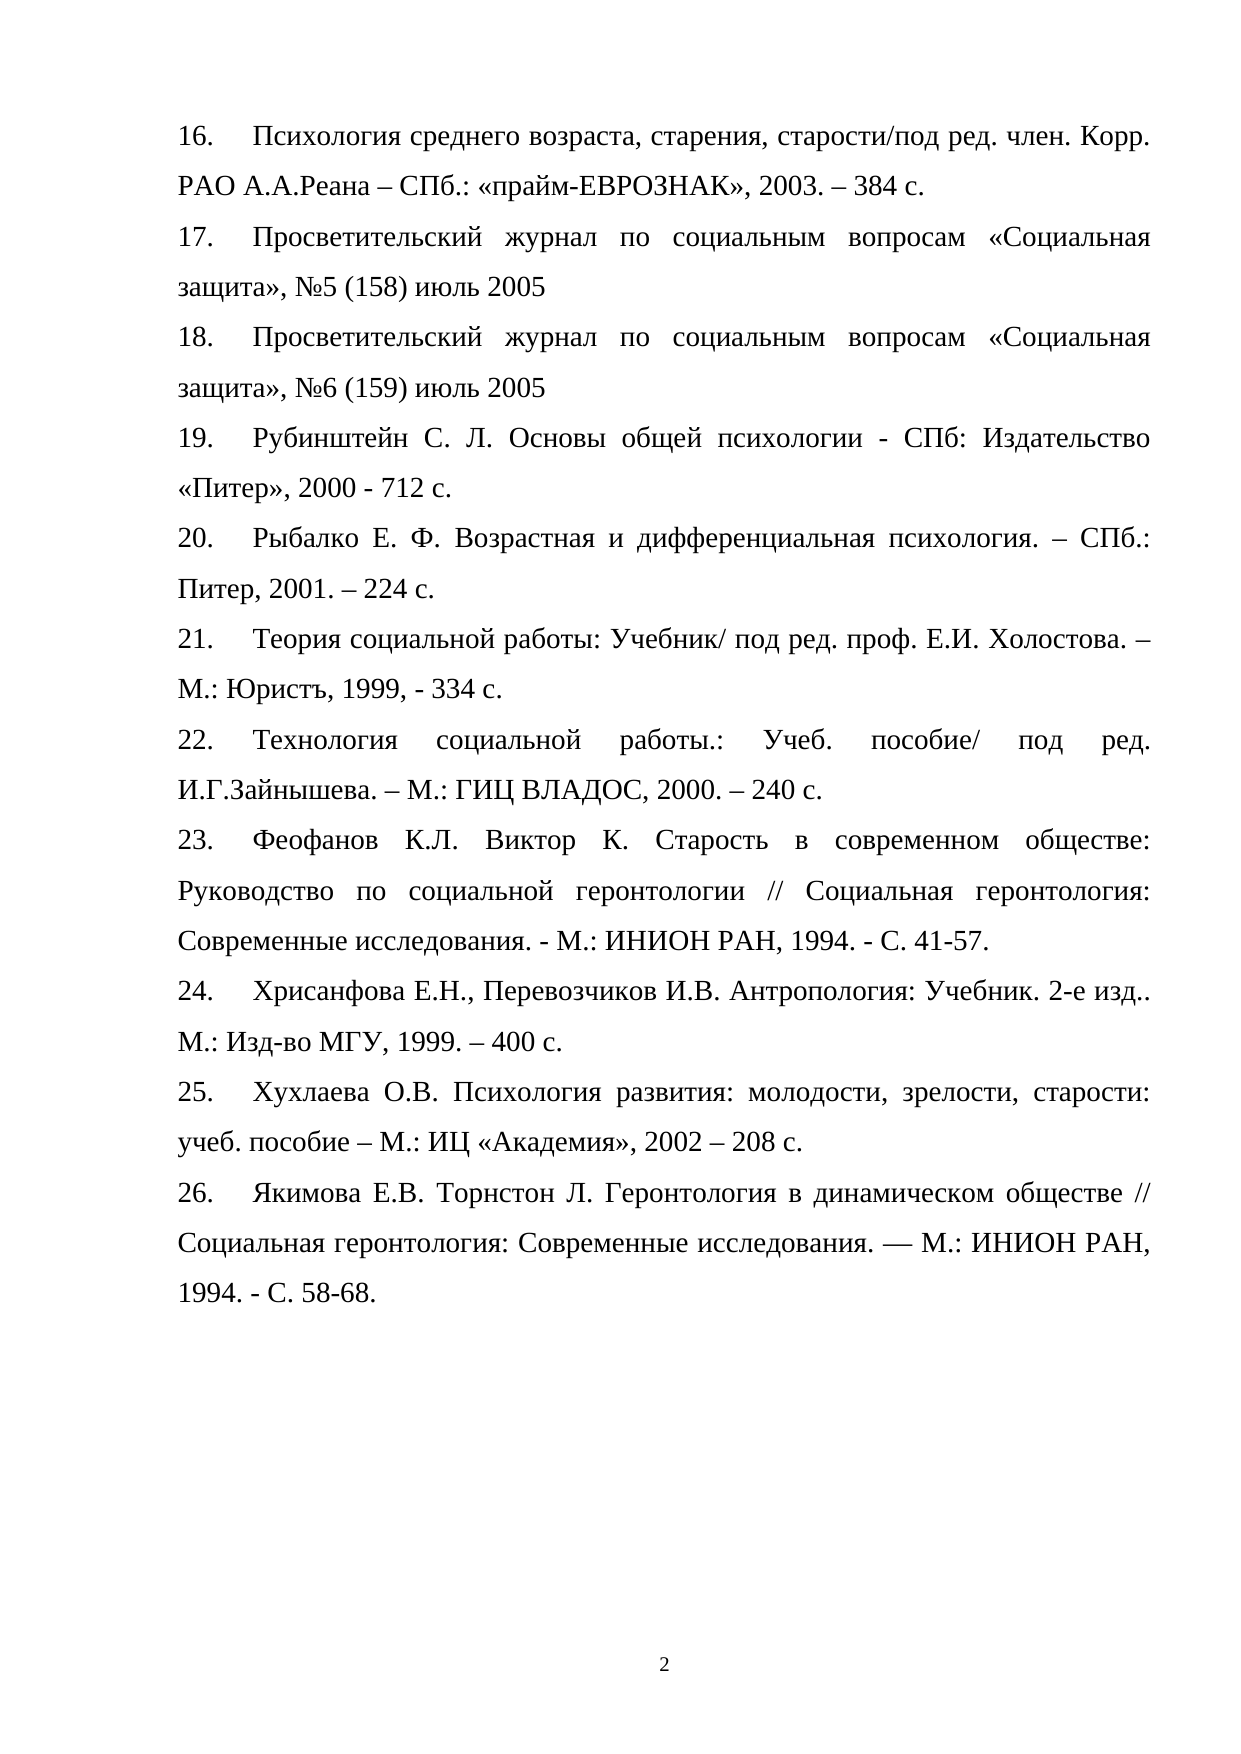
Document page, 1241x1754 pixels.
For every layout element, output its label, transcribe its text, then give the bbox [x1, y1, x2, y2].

list Психология среднего возраста, старения, старости/под ред. член. Корр. РАО А.А.Реана – СПб.: «прайм-ЕВРОЗНАК», 2003. – 384 с. [177, 118, 1152, 202]
list Рыбалко Е. Ф. Возрастная и дифференциальная психология. – СПб.: Питер, 2001. – 224 с. [177, 521, 1152, 604]
list Якимова Е.В. Торнстон Л. Геронтология в динамическом обществе // Социальная геронтология: Современные исследования. — М.: ИНИОН РАН, 1994. - С. 58-68. [177, 1175, 1152, 1309]
list Рубинштейн С. Л. Основы общей психологии - СПб: Издательство «Питер», 2000 - 712 с. [177, 420, 1152, 504]
list Просветительский журнал по социальным вопросам «Социальная защита», №6 (159) июль 2005 [177, 319, 1152, 403]
list Технология социальной работы.: Учеб. пособие/ под ред. И.Г.Зайнышева. – М.: ГИЦ ВЛАДОС, 2000. – 240 с. [177, 722, 1152, 806]
list Просветительский журнал по социальным вопросам «Социальная защита», №5 (158) июль 2005 [177, 219, 1152, 303]
list Феофанов К.Л. Виктор К. Старость в современном обществе: Руководство по социальной геронтологии // Социальная геронтология: Современные исследования. - М.: ИНИОН РАН, 1994. - С. 41-57. [177, 822, 1152, 957]
list Хрисанфова Е.Н., Перевозчиков И.В. Антропология: Учебник. 2-е изд.. М.: Изд-во МГУ, 1999. – 400 с. [177, 973, 1152, 1057]
list Теория социальной работы: Учебник/ под ред. проф. Е.И. Холостова. – М.: Юристъ, 1999, - 334 с. [177, 621, 1152, 705]
list Хухлаева О.В. Психология развития: молодости, зрелости, старости: учеб. пособие – М.: ИЦ «Академия», 2002 – 208 с. [177, 1074, 1152, 1158]
